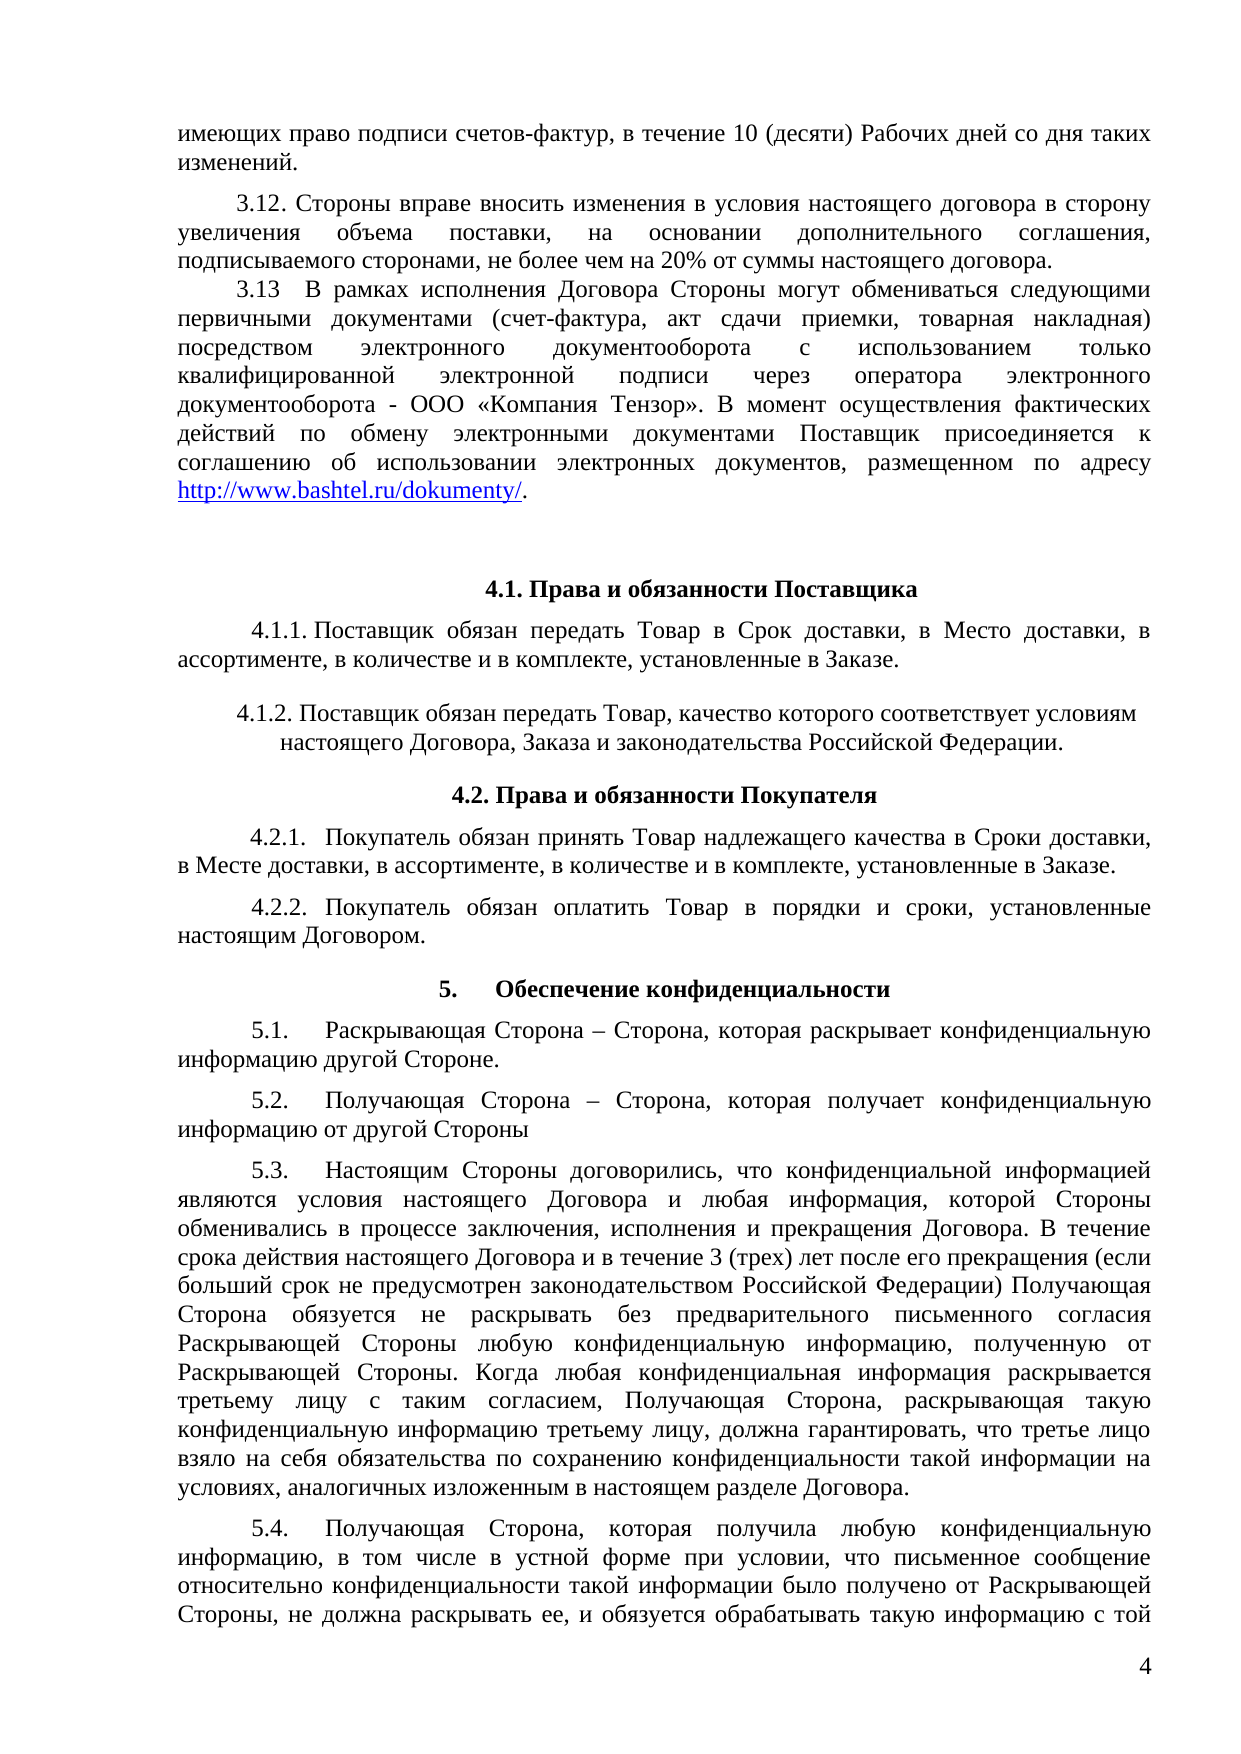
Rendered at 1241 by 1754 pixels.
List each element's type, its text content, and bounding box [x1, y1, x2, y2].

text 4.1. Права и обязанности Поставщика [177, 574, 1152, 603]
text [177, 118, 1152, 176]
list . Стороны вправе вносить изменения в условия настоящего договора в сторону увеличения объема поставки, на основании дополнительного соглашения, подписываемого сторонами, не более чем на 20% от суммы настоящего договора. [177, 188, 1152, 274]
list Покупатель обязан принять Товар надлежащего качества в Сроки доставки, в Месте доставки, в ассортименте, в количестве и в комплекте, установленные в Заказе. [177, 822, 1152, 879]
list Получающая Сторона – Сторона, которая получает конфиденциальную информацию от другой Стороны [177, 1086, 1152, 1143]
list Обеспечение конфиденциальности [177, 974, 1152, 1003]
list Покупатель обязан оплатить Товар в порядки и сроки, установленные настоящим Договором. [177, 892, 1152, 949]
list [177, 1513, 1152, 1628]
list Раскрывающая Сторона – Сторона, которая раскрывает конфиденциальную информацию другой Стороне. [177, 1016, 1152, 1073]
list В рамках исполнения Договора Стороны могут обмениваться следующими первичными документами (счет-фактура, акт сдачи приемки, товарная накладная) посредством электронного документооборота с использованием только квалифицированной электронной подписи через оператора электронного документооборота - ООО «Компания Тензор». В момент осуществления фактических действий по обмену электронными документами Поставщик присоединяется к соглашению об использовании электронных документов, размещенном по адресу http://www.bashtel.ru/dokumenty/. [177, 274, 1152, 504]
text 4.2. Права и обязанности Покупателя [177, 781, 1152, 809]
list Поставщик обязан передать Товар, качество которого соответствует условиям настоящего Договора, Заказа и законодательства Российской Федерации. [192, 698, 1152, 756]
list Поставщик обязан передать Товар в Срок доставки, в Место доставки, в ассортименте, в количестве и в комплекте, установленные в Заказе. [177, 616, 1152, 673]
list Настоящим Стороны договорились, что конфиденциальной информацией являются условия настоящего Договора и любая информация, которой Стороны обменивались в процессе заключения, исполнения и прекращения Договора. В течение срока действия настоящего Договора и в течение 3 (трех) лет после его прекращения (если больший срок не предусмотрен законодательством Российской Федерации) Получающая Сторона обязуется не раскрывать без предварительного письменного согласия Раскрывающей Стороны любую конфиденциальную информацию, полученную от Раскрывающей Стороны. Когда любая конфиденциальная информация раскрывается третьему лицу с таким согласием, Получающая Сторона, раскрывающая такую конфиденциальную информацию третьему лицу, должна гарантировать, что третье лицо взяло на себя обязательства по сохранению конфиденциальности такой информации на условиях, аналогичных изложенным в настоящем разделе Договора. [177, 1156, 1152, 1501]
